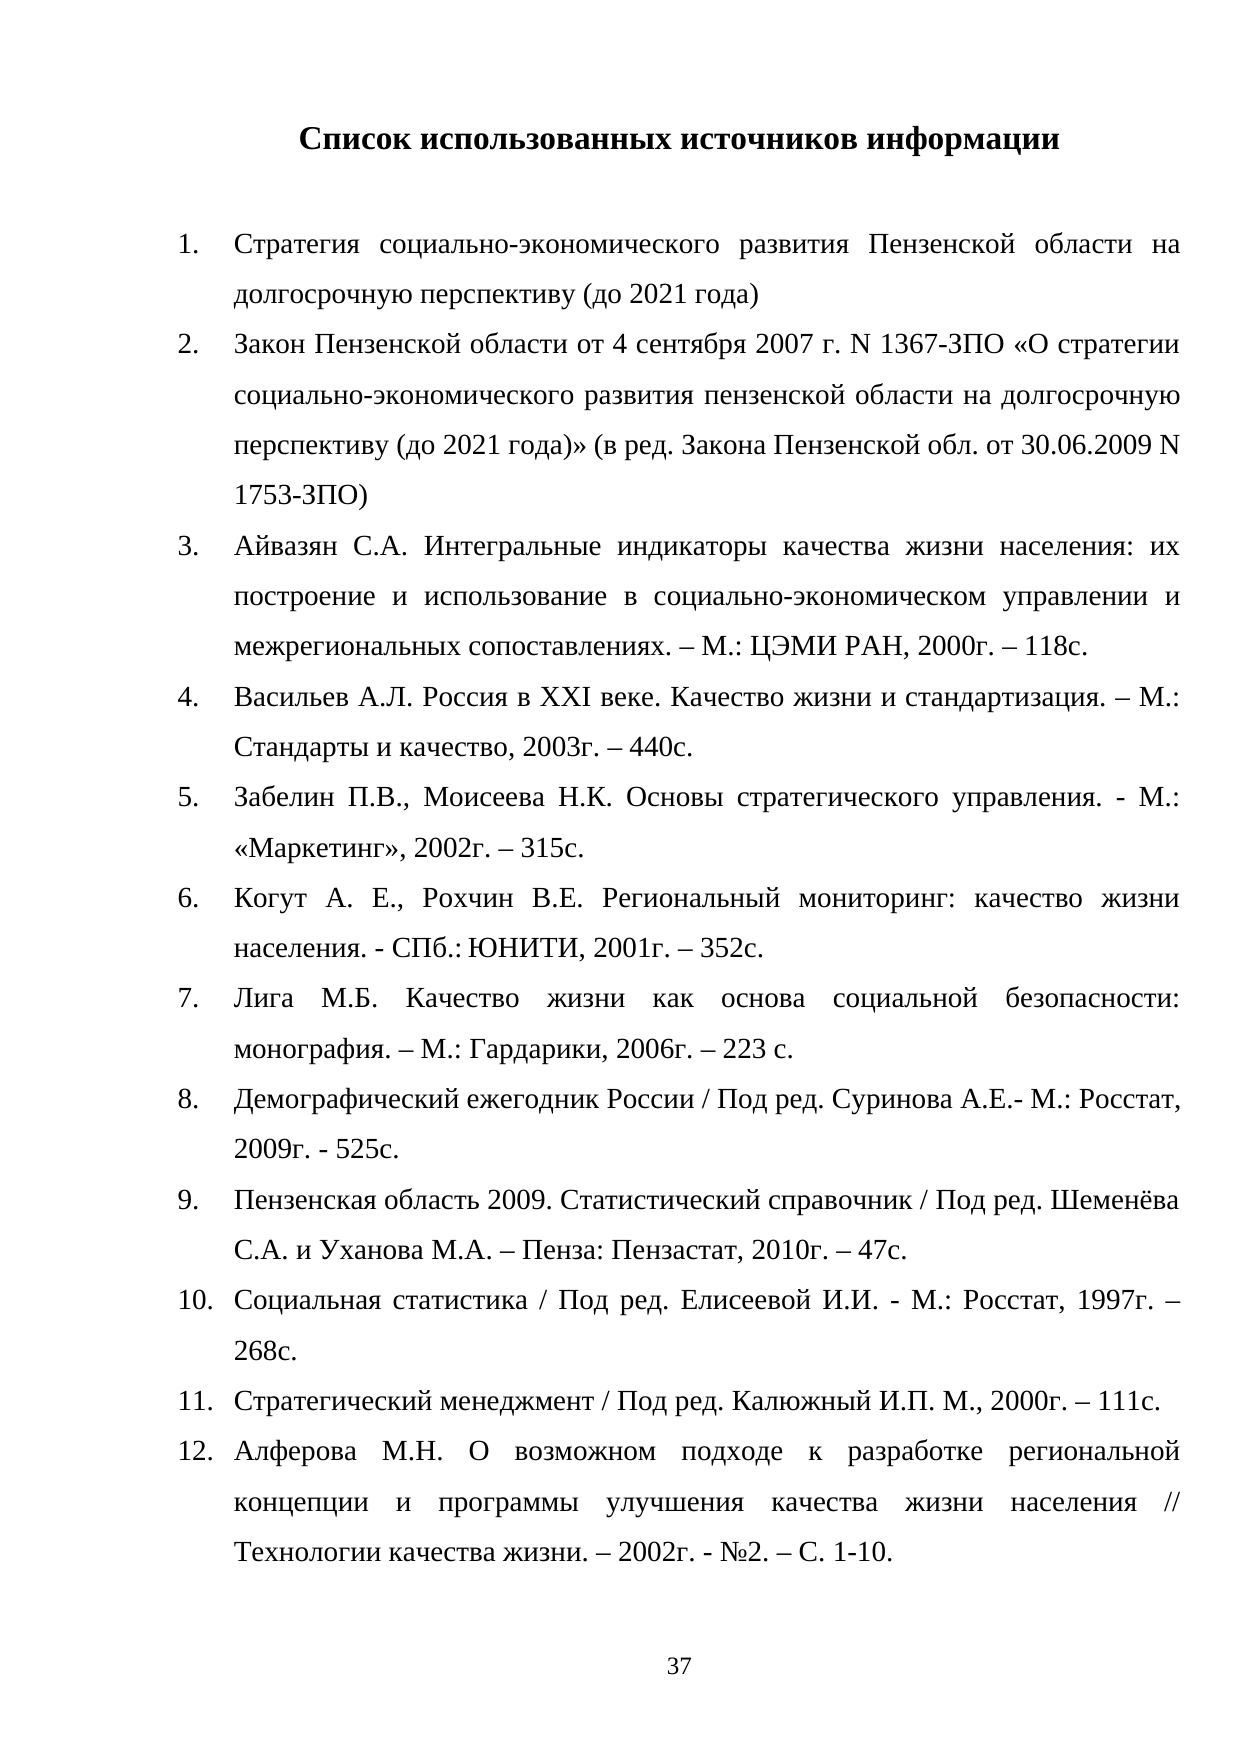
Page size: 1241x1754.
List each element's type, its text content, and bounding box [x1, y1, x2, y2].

list Когут А. Е., Рохчин В.Е. Региональный мониторинг: качество жизни населения. - СПб.: ЮНИТИ, 2001г. – 352с. [177, 880, 1181, 964]
list Лига М.Б. Качество жизни как основа социальной безопасности: монография. – М.: Гардарики, 2006г. – 223 с. [177, 981, 1181, 1064]
list Пензенская область 2009. Статистический справочник / Под ред. Шеменёва С.А. и Уханова М.А. – Пенза: Пензастат, 2010г. – 47с. [177, 1182, 1181, 1266]
list Айвазян С.А. Интегральные индикаторы качества жизни населения: их построение и использование в социально-экономическом управлении и межрегиональных сопоставлениях. – М.: ЦЭМИ РАН, 2000г. – 118с. [177, 528, 1181, 662]
list Васильев А.Л. Россия в XXI веке. Качество жизни и стандартизация. – М.: Стандарты и качество, 2003г. – 440с. [177, 679, 1181, 763]
list Стратегический менеджмент / Под ред. Калюжный И.П. М., 2000г. – 111с. [177, 1383, 1181, 1417]
list Забелин П.В., Моисеева Н.К. Основы стратегического управления. - М.: «Маркетинг», 2002г. – 315с. [177, 779, 1181, 863]
list Алферова М.Н. О возможном подходе к разработке региональной концепции и программы улучшения качества жизни населения // Технологии качества жизни. – 2002г. - №2. – С. 1-10. [177, 1433, 1181, 1568]
list Демографический ежегодник России / Под ред. Суринова А.Е.- М.: Росстат, 2009г. - 525с. [177, 1081, 1181, 1165]
list Стратегия социально-экономического развития Пензенской области на долгосрочную перспективу (до 2021 года) [177, 226, 1181, 310]
list Социальная статистика / Под ред. Елисеевой И.И. - М.: Росстат, 1997г. – 268с. [177, 1282, 1181, 1366]
list Закон Пензенской области от 4 сентября . N 1367-ЗПО «О стратегии социально-экономического развития пензенской области на долгосрочную перспективу (до 2021 года)» (в ред. Закона Пензенской обл. от 30.06.2009 N 1753-ЗПО) [177, 327, 1181, 511]
text Список использованных источников информации [177, 118, 1181, 156]
